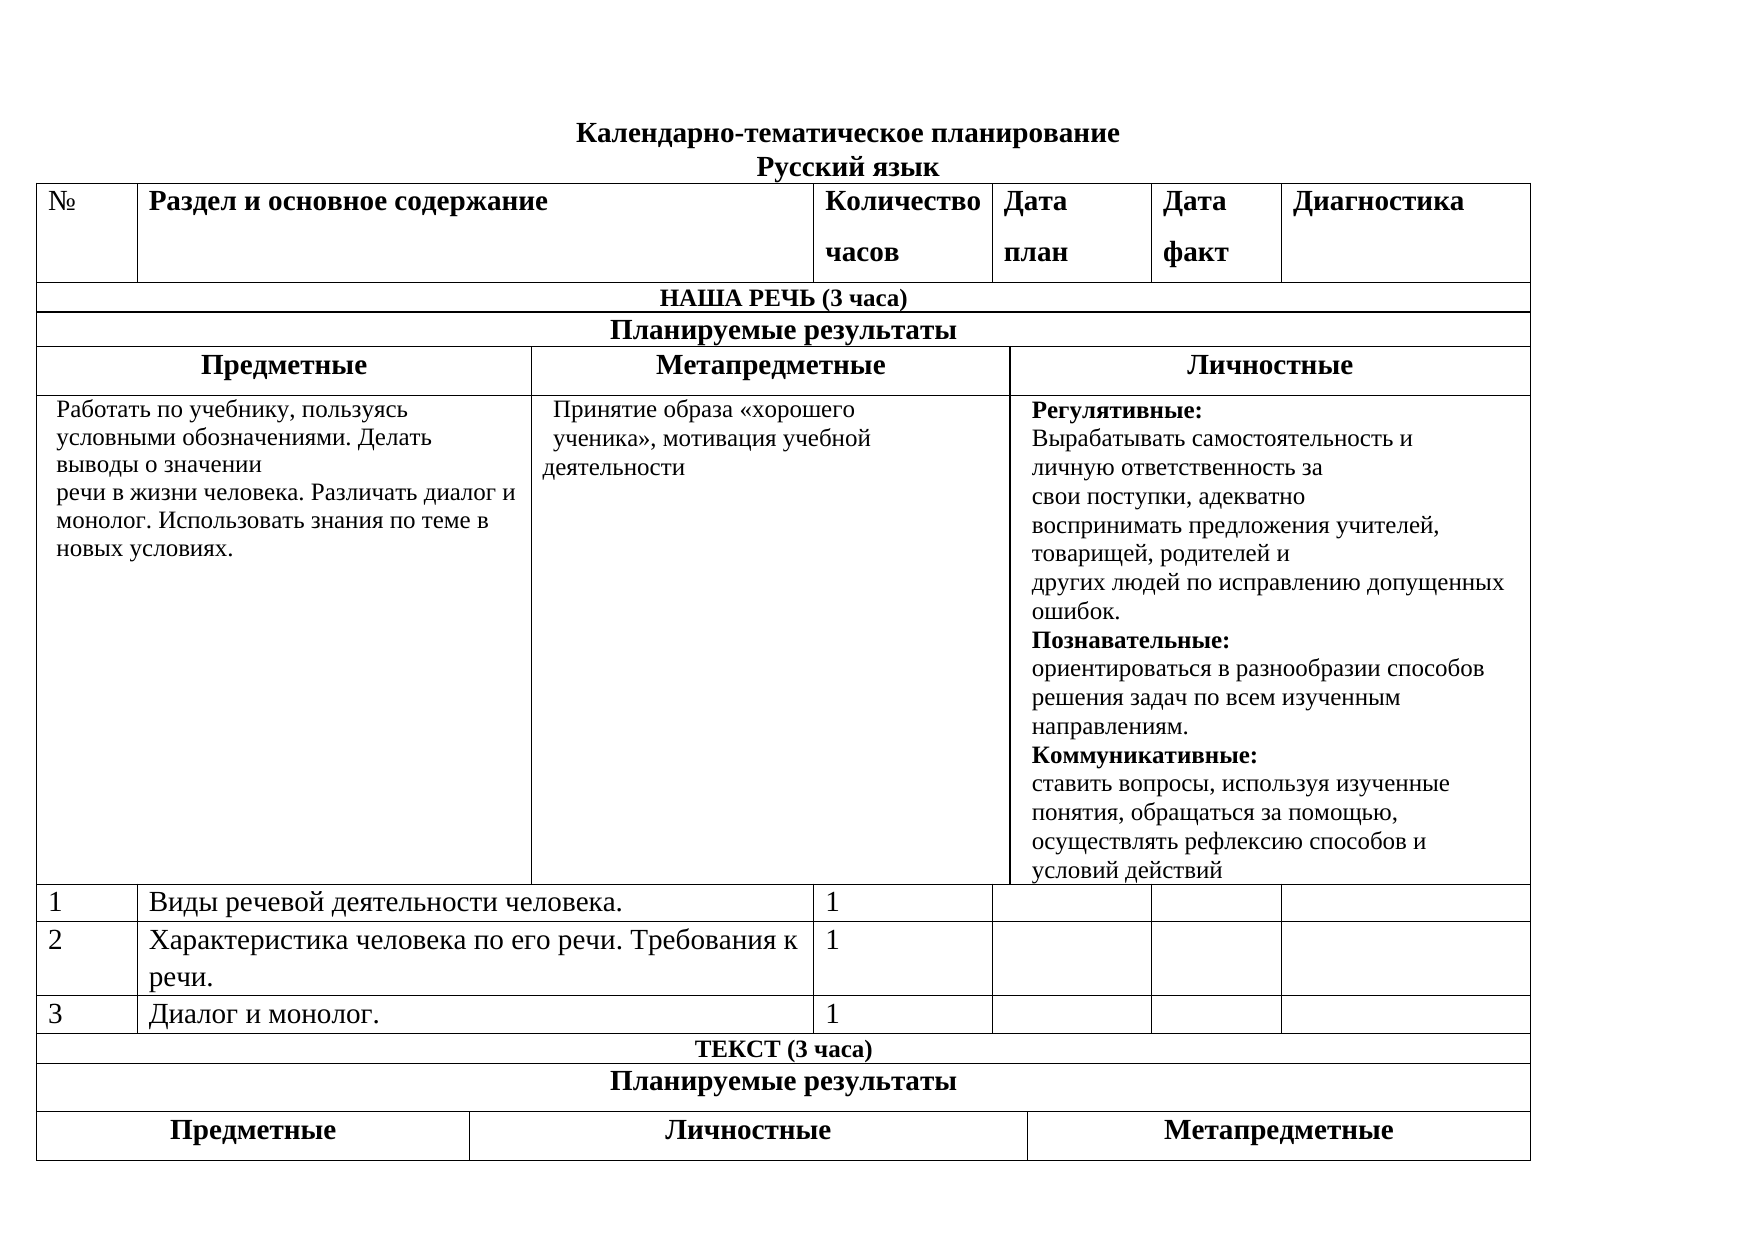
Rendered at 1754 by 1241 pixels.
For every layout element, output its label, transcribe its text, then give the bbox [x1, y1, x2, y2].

table_cell Диалог и монолог. [138, 996, 813, 1033]
table_cell [1282, 922, 1530, 995]
table_cell [1282, 885, 1530, 921]
table_cell Предметные [37, 1112, 469, 1160]
table_cell [1152, 922, 1281, 995]
table_header Диагностика [1282, 184, 1530, 282]
text Русский язык [48, 149, 1648, 182]
table_cell [993, 885, 1151, 921]
table_cell Регулятивные: Вырабатывать самостоятельность и личную ответственность за свои поступки, адекватно воспринимать предложения учителей, товарищей, родителей и других людей по исправлению допущенных ошибок. Познавательные: ориентироваться в разнообразии способов решения задач по всем изученным направлениям. Коммуникативные: ставить вопросы, используя изученные понятия, обращаться за помощью, осуществлять рефлексию способов и условий действий [1011, 396, 1530, 883]
table_cell [1152, 885, 1281, 921]
table_header Раздел и основное содержание [138, 184, 813, 282]
table_cell 3 [37, 996, 137, 1033]
table_cell Работать по учебнику, пользуясь условными обозначениями. Делать выводы о значении речи в жизни человека. Различать диалог и монолог. Использовать знания по теме в новых условиях. [37, 396, 531, 883]
table_cell Личностные [1011, 347, 1530, 395]
table_cell 1 [814, 996, 992, 1033]
table_cell Предметные [37, 347, 531, 395]
table_cell 1 [814, 885, 992, 921]
table_cell 2 [37, 922, 137, 995]
table_cell 1 [37, 885, 137, 921]
table_cell Виды речевой деятельности человека. [138, 885, 813, 921]
text Календарно-тематическое планирование [48, 115, 1648, 149]
table_cell Принятие образа «хорошего ученика», мотивация учебной деятельности [532, 396, 1009, 883]
table_cell Характеристика человека по его речи. Требования к речи. [138, 922, 813, 995]
table_cell Метапредметные [532, 347, 1009, 395]
table_cell НАША РЕЧЬ (3 часа) [37, 283, 1530, 311]
table_cell [993, 996, 1151, 1033]
table_cell Планируемые результаты [37, 313, 1530, 346]
table_header № [37, 184, 137, 282]
table_cell [993, 922, 1151, 995]
table_header Дата план [993, 184, 1151, 282]
table_cell Метапредметные [1028, 1112, 1530, 1160]
table_cell ТЕКСТ (3 часа) [37, 1034, 1530, 1062]
table_cell [1152, 996, 1281, 1033]
table_header Количество часов [814, 184, 992, 282]
table_cell Личностные [470, 1112, 1027, 1160]
table_cell [1282, 996, 1530, 1033]
table_header Дата факт [1152, 184, 1281, 282]
table_cell 1 [814, 922, 992, 995]
table_cell Планируемые результаты [37, 1064, 1530, 1111]
